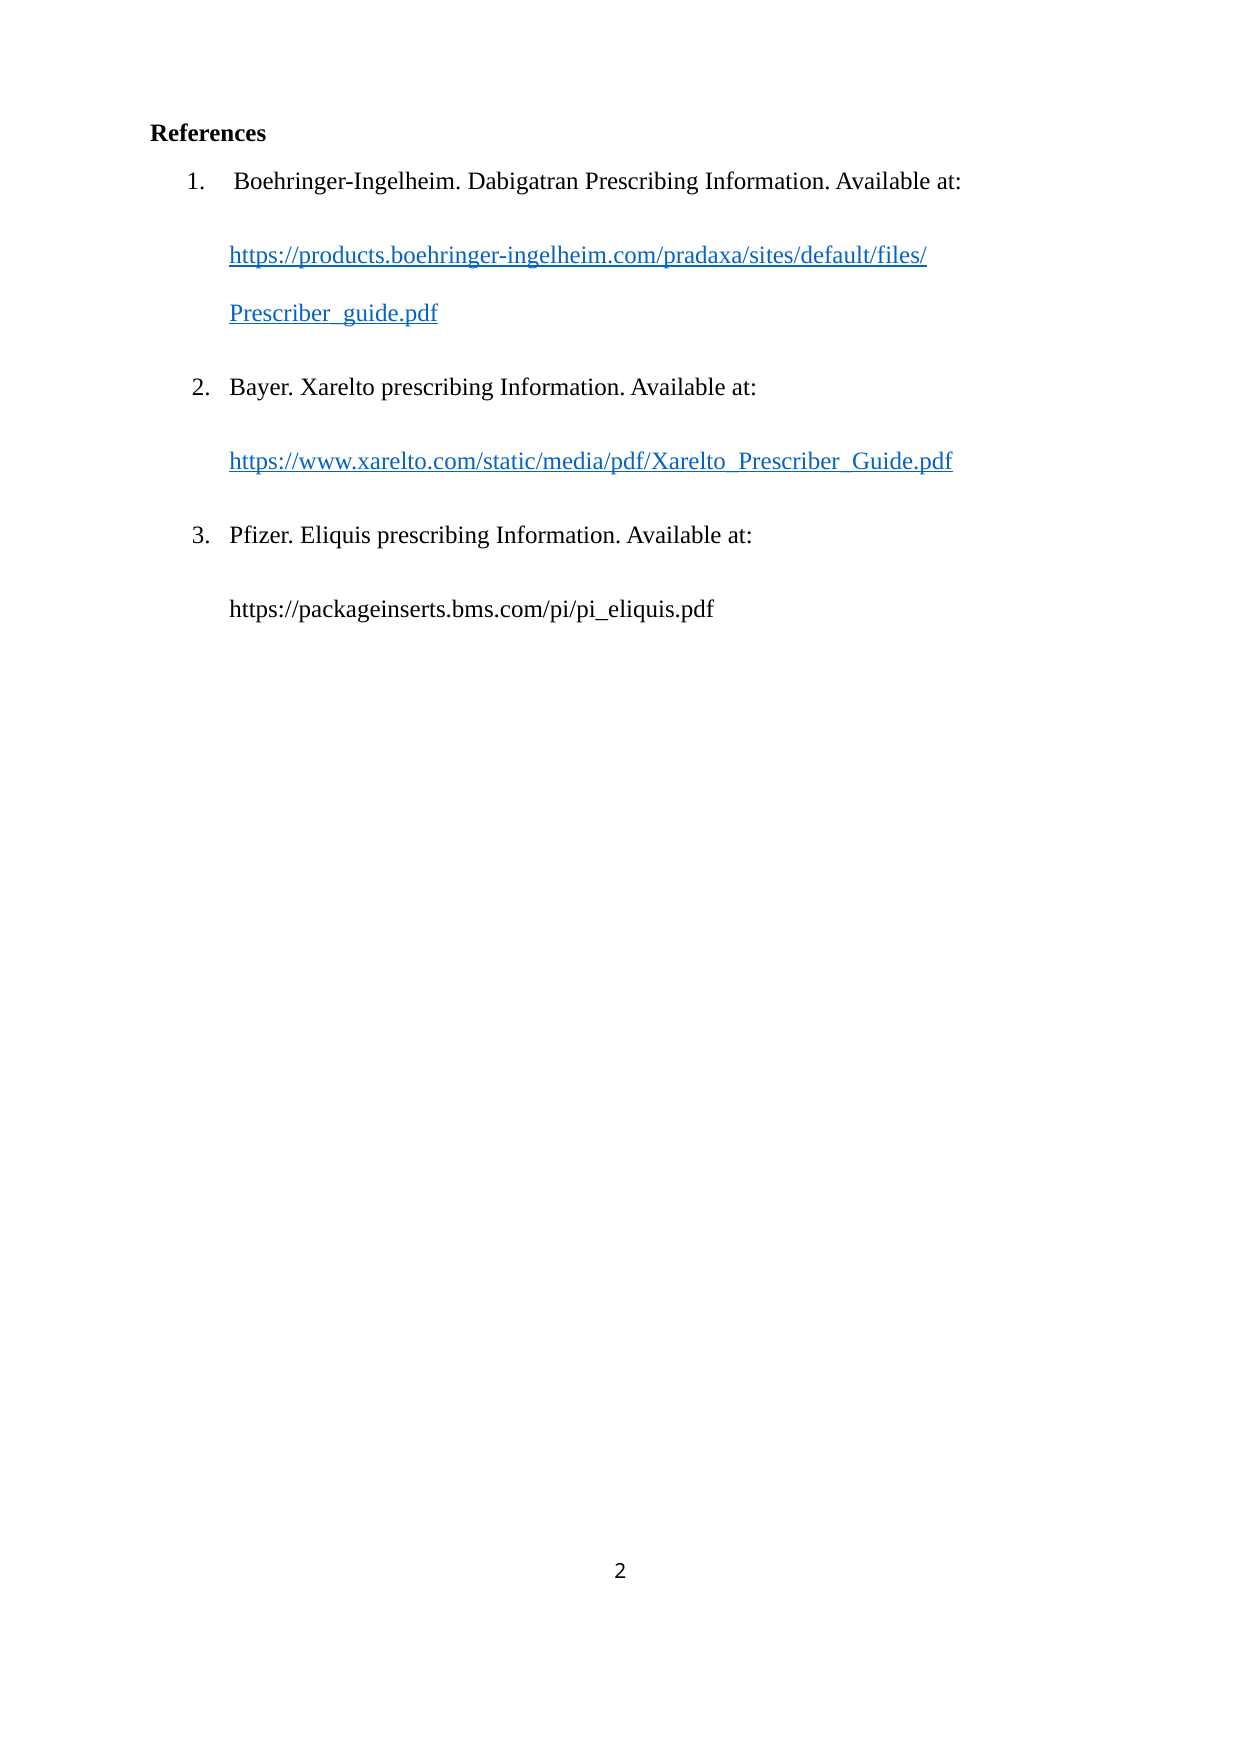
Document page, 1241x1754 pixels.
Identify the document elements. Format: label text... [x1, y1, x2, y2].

text References [150, 118, 1090, 147]
list Pfizer. Eliquis prescribing Information. Available at: [192, 520, 1090, 549]
list https://products.boehringer-ingelheim.com/pradaxa/sites/default/files/Prescriber_guide.pdf [229, 240, 1090, 326]
list Boehringer-Ingelheim. Dabigatran Prescribing Information. Available at: [150, 166, 1090, 195]
list Bayer. Xarelto prescribing Information. Available at: [192, 372, 1090, 401]
list https://packageinserts.bms.com/pi/pi_eliquis.pdf [229, 594, 1090, 623]
list https://www.xarelto.com/static/media/pdf/Xarelto_Prescriber_Guide.pdf [229, 446, 1090, 475]
